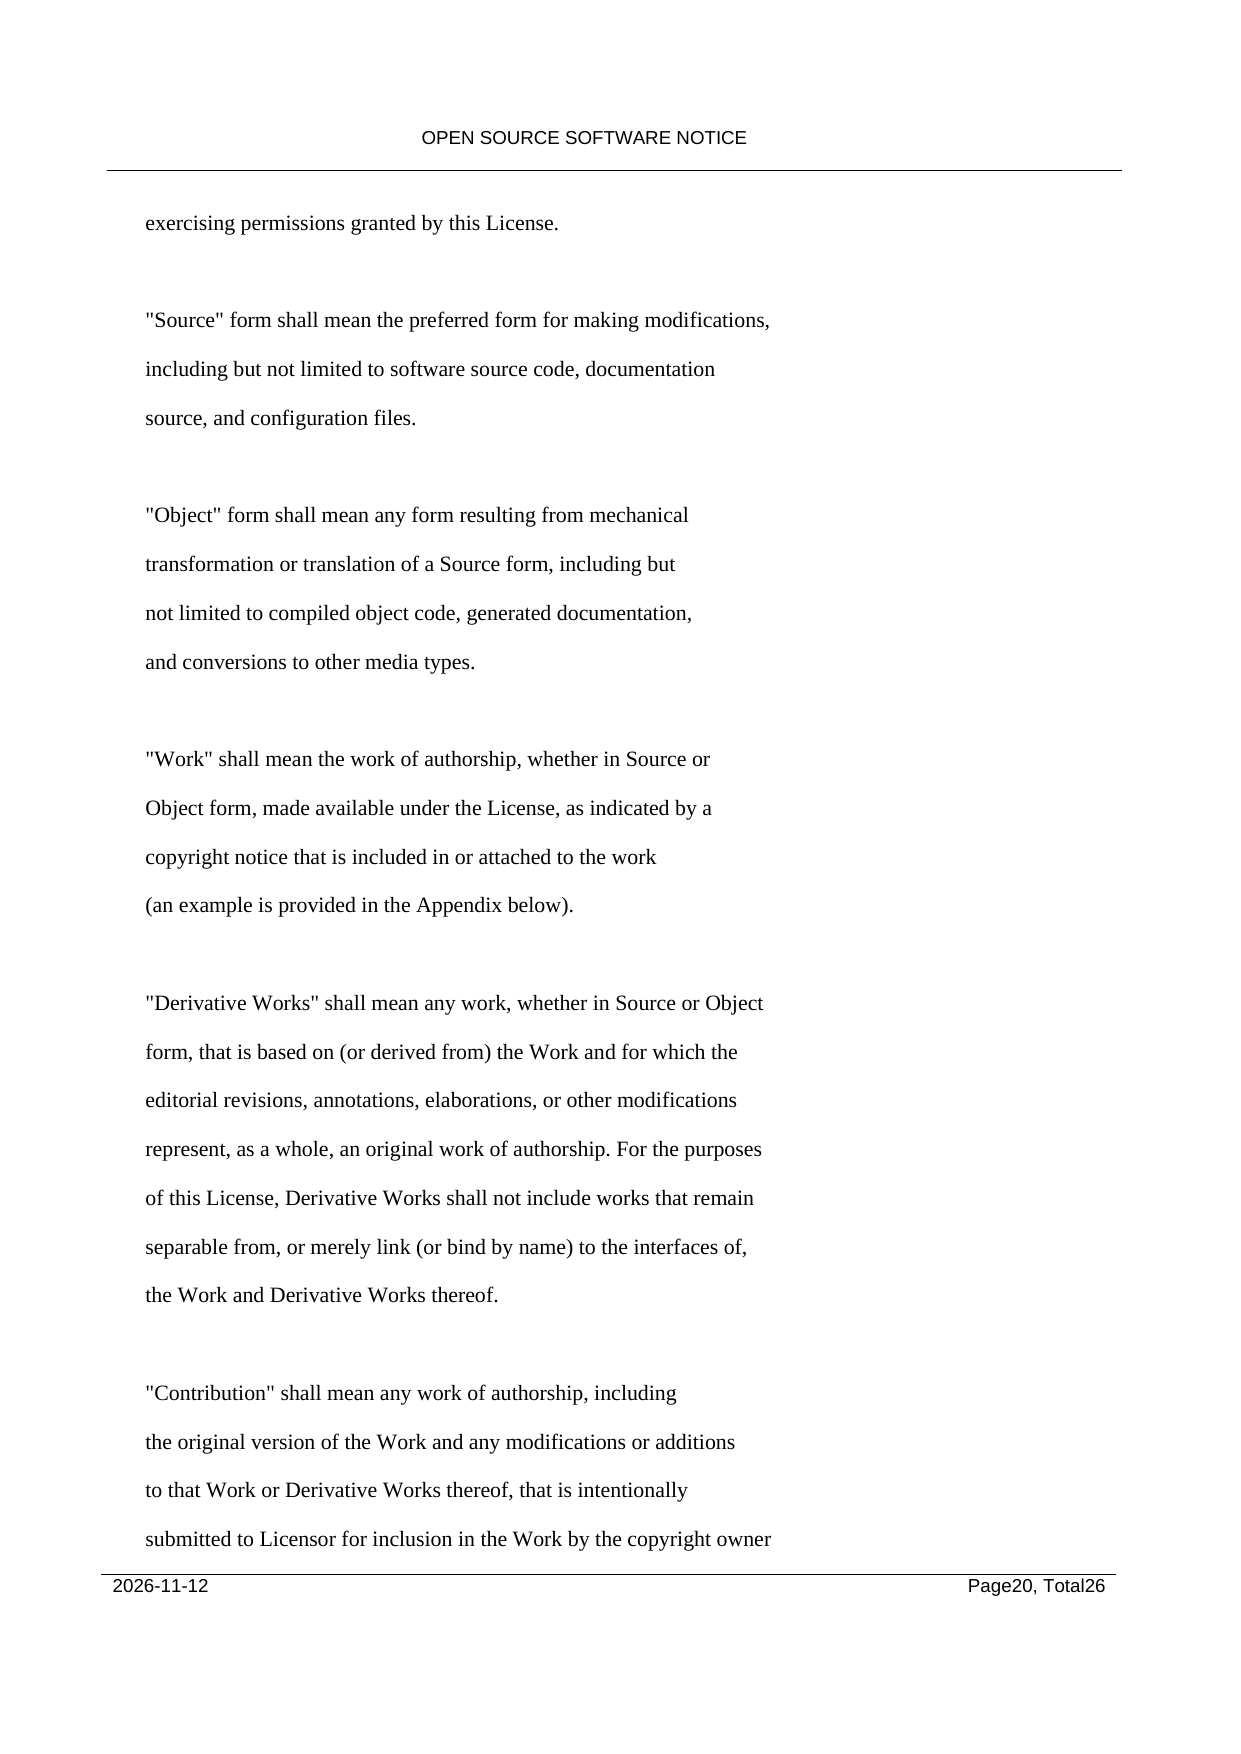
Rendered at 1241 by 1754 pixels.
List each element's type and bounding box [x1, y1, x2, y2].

text [112, 206, 1128, 1555]
